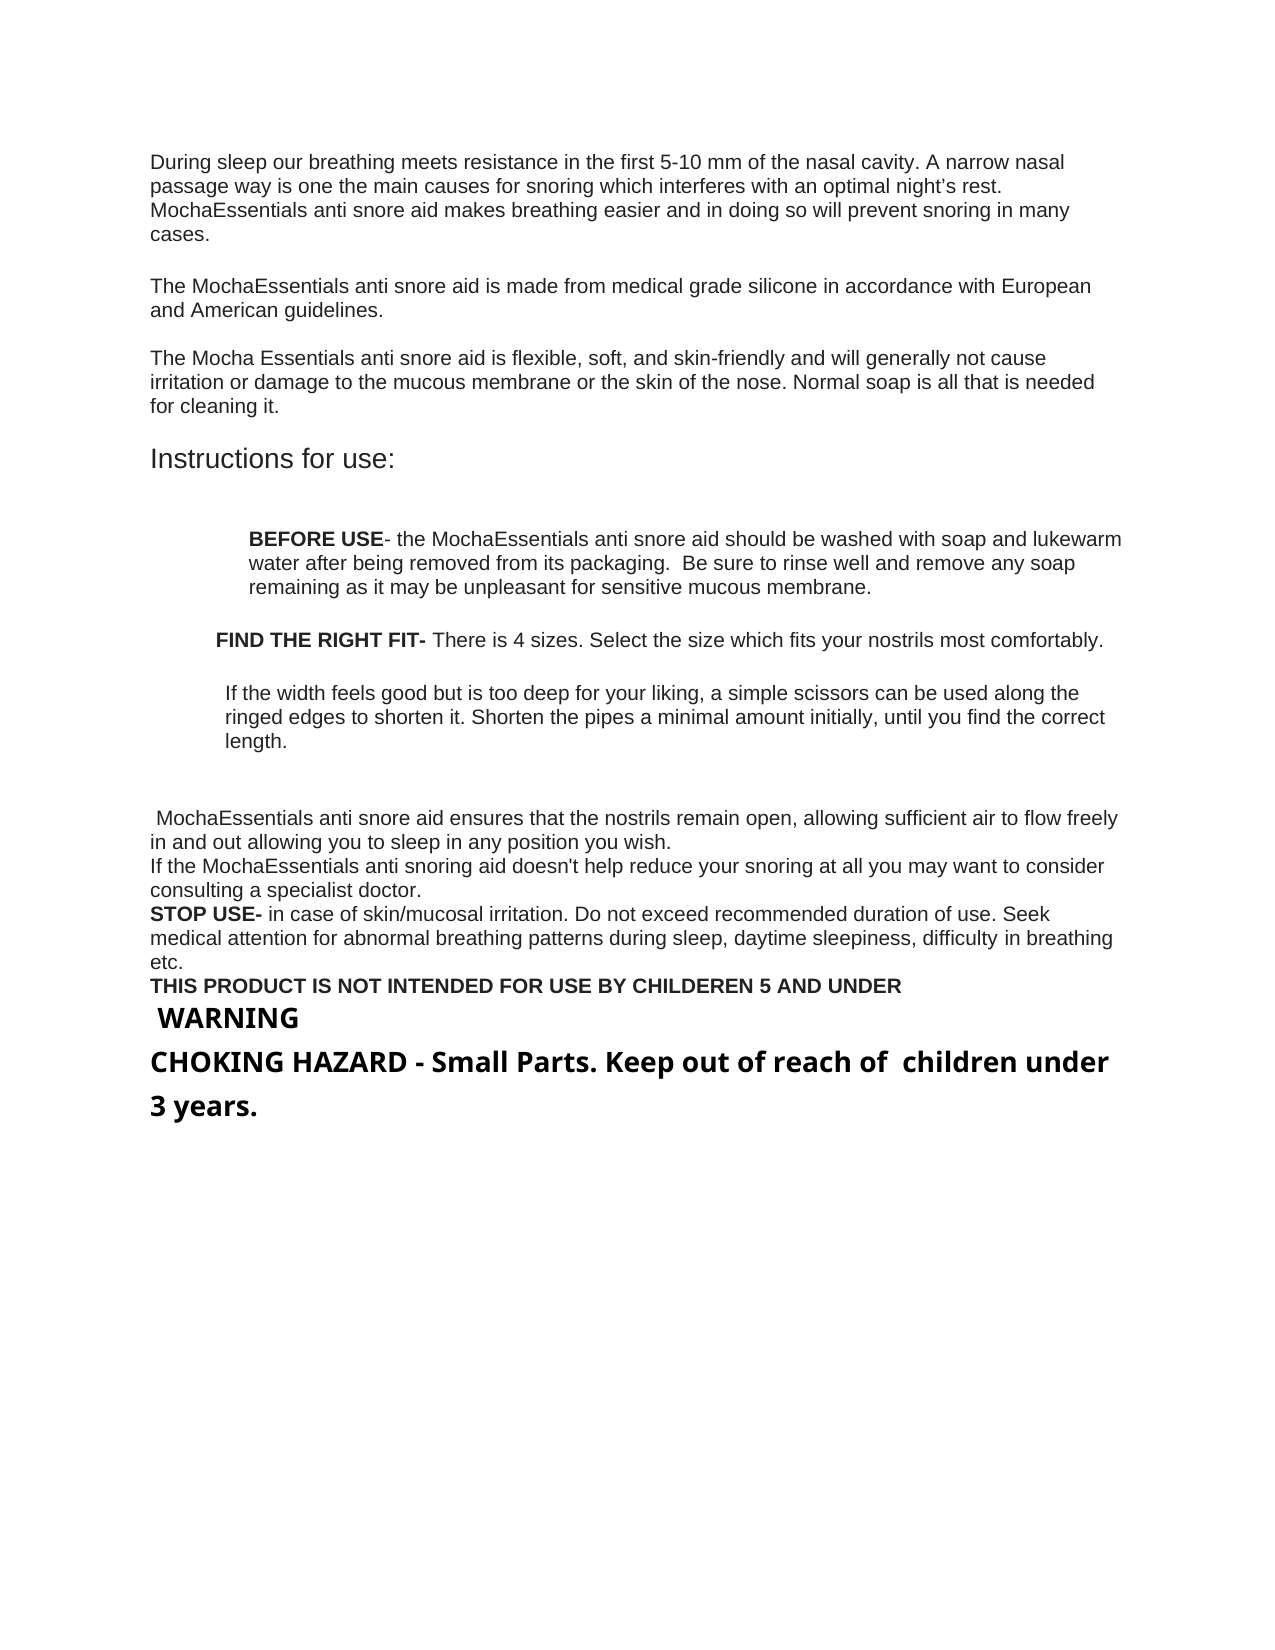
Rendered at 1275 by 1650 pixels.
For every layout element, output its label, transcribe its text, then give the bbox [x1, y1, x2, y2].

text The MochaEssentials anti snore aid is made from medical grade silicone in accordance with European and American guidelines. [150, 274, 1125, 322]
text Instructions for use: [150, 442, 1125, 474]
text STOP USE- in case of skin/mucosal irritation. Do not exceed recommended duration of use. Seek medical attention for abnormal breathing patterns during sleep, daytime sleepiness, difficulty in breathing etc. [150, 902, 1125, 974]
text If the width feels good but is too deep for your liking, a simple scissors can be used along the ringed edges to shorten it. Shorten the pipes a minimal amount initially, until you find the correct length. [225, 681, 1125, 753]
text During sleep our breathing meets resistance in the first 5-10 mm of the nasal cavity. A narrow nasal passage way is one the main causes for snoring which interferes with an optimal night’s rest. MochaEssentials anti snore aid makes breathing easier and in doing so will prevent snoring in many cases. [150, 150, 1125, 246]
text If the MochaEssentials anti snoring aid doesn't help reduce your snoring at all you may want to consider consulting a specialist doctor. [150, 854, 1125, 902]
text FIND THE RIGHT FIT- There is 4 sizes. Select the size which fits your nostrils most comfortably. [216, 628, 1125, 652]
text The Mocha Essentials anti snore aid is flexible, soft, and skin-friendly and will generally not cause irritation or damage to the mucous membrane or the skin of the nose. Normal soap is all that is needed for cleaning it. [150, 346, 1125, 418]
text BEFORE USE- the MochaEssentials anti snore aid should be washed with soap and lukewarm water after being removed from its packaging. Be sure to rinse well and remove any soap remaining as it may be unpleasant for sensitive mucous membrane. [248, 527, 1125, 599]
text MochaEssentials anti snore aid ensures that the nostrils remain open, allowing sufficient air to flow freely in and out allowing you to sleep in any position you wish. [150, 806, 1125, 854]
text THIS PRODUCT IS NOT INTENDED FOR USE BY CHILDEREN 5 AND UNDER [150, 974, 1125, 998]
text WARNING CHOKING HAZARD - Small Parts. Keep out of reach of children under 3 years. [150, 998, 1125, 1124]
